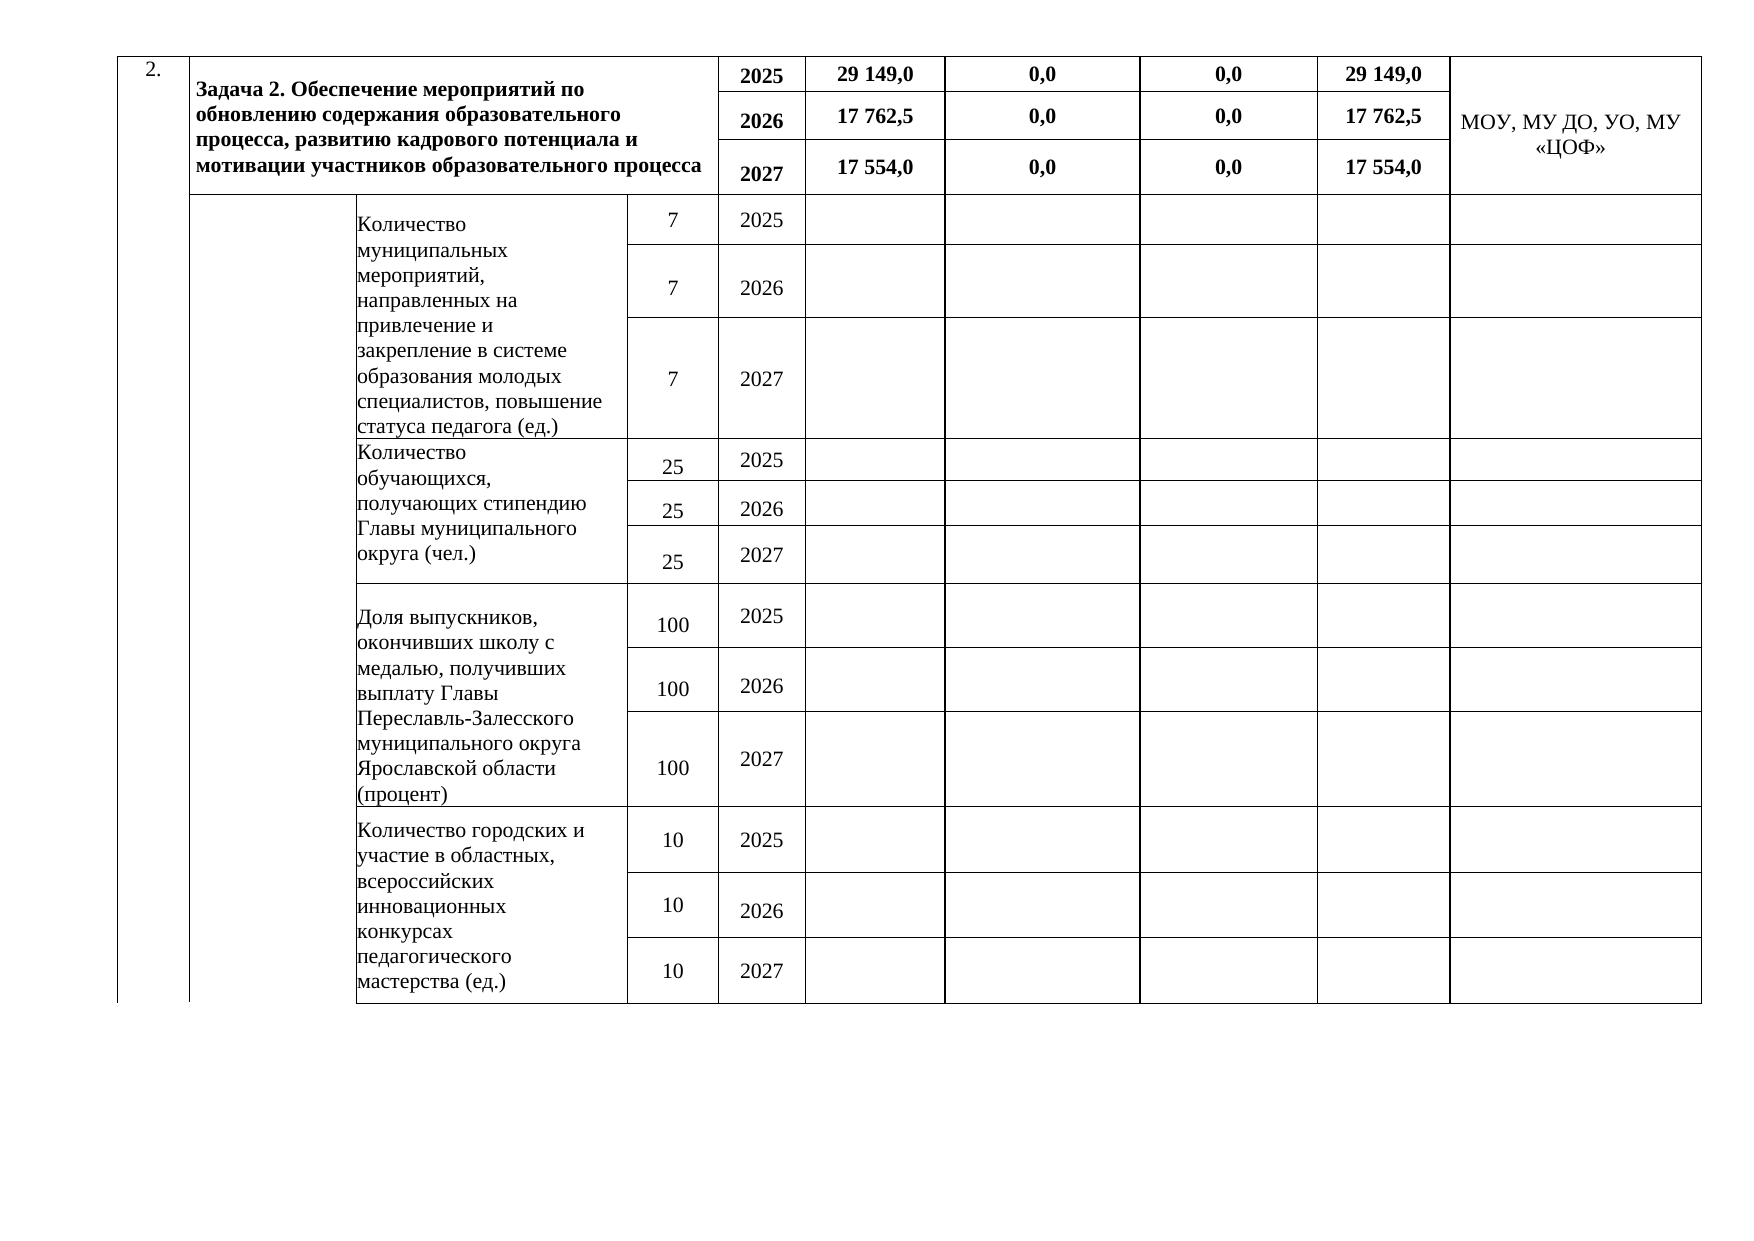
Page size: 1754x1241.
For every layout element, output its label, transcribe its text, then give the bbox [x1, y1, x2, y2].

table_cell [1141, 807, 1317, 872]
table_cell 17 762,5 [806, 92, 944, 139]
table_cell [1318, 526, 1449, 583]
table_cell [1141, 938, 1317, 1003]
table_cell Количество муниципальных мероприятий, направленных на привлечение и закрепление в системе образования молодых специалистов, повышение статуса педагога (ед.) [357, 195, 627, 438]
table_cell [1141, 439, 1317, 479]
table_header 29 149,0 [806, 57, 944, 91]
table_cell [806, 481, 944, 525]
table_cell 10 [628, 938, 718, 1003]
table_cell 0,0 [1141, 92, 1317, 139]
table_cell [1141, 245, 1317, 317]
table_cell [1451, 648, 1701, 711]
table_cell 10 [628, 873, 718, 937]
table_cell 2025 [719, 439, 805, 479]
table_cell [1141, 195, 1317, 244]
table_cell [1318, 439, 1449, 479]
table_cell 0,0 [1141, 140, 1317, 194]
table_cell [946, 318, 1139, 438]
table_cell Количество обучающихся, получающих стипендию Главы муниципального округа (чел.) [357, 439, 627, 583]
table_header 0,0 [1141, 57, 1317, 91]
table_cell 17 554,0 [806, 140, 944, 194]
table_cell [946, 245, 1139, 317]
table_cell 2027 [719, 712, 805, 806]
table_cell 2026 [719, 648, 805, 711]
table_header МОУ, МУ ДО, УО, МУ «ЦОФ» [1451, 57, 1701, 194]
table_header 0,0 [946, 57, 1139, 91]
table_cell [1318, 873, 1449, 937]
table_cell 0,0 [946, 140, 1139, 194]
table_cell Количество городских и участие в областных, всероссийских инновационных конкурсах педагогического мастерства (ед.) [357, 807, 627, 1003]
table_cell [946, 873, 1139, 937]
table_cell [1318, 318, 1449, 438]
table_cell [1451, 481, 1701, 525]
table_header 2. [118, 57, 189, 1003]
table_cell 7 [628, 245, 718, 317]
table_cell [946, 195, 1139, 244]
table_cell [806, 648, 944, 711]
table_cell 10 [628, 807, 718, 872]
table_header 2025 [719, 57, 805, 91]
table_cell 2026 [719, 92, 805, 139]
table_cell [1141, 318, 1317, 438]
table_cell [946, 712, 1139, 806]
table_cell 25 [628, 481, 718, 525]
table_header Задача 2. Обеспечение мероприятий по обновлению содержания образовательного процесса, развитию кадрового потенциала и мотивации участников образовательного процесса [190, 57, 718, 194]
table_cell [1318, 712, 1449, 806]
table_cell 2027 [719, 318, 805, 438]
table_cell [806, 712, 944, 806]
table_cell [1451, 938, 1701, 1003]
table_cell [1141, 712, 1317, 806]
table_cell [946, 938, 1139, 1003]
table_cell 100 [628, 584, 718, 647]
table_cell [1451, 245, 1701, 317]
table_cell [806, 195, 944, 244]
table_cell [946, 439, 1139, 479]
table_cell [1318, 648, 1449, 711]
table_cell [806, 439, 944, 479]
table_cell 7 [628, 195, 718, 244]
table_cell [1451, 318, 1701, 438]
table_cell [946, 526, 1139, 583]
table_cell [1451, 526, 1701, 583]
table_cell [1141, 648, 1317, 711]
table_cell 2025 [719, 584, 805, 647]
table_cell [806, 938, 944, 1003]
table_cell [806, 807, 944, 872]
table_cell [806, 245, 944, 317]
table_cell Доля выпускников, окончивших школу с медалью, получивших выплату Главы Переславль-Залесского муниципального округа Ярославской области (процент) [357, 584, 627, 806]
table_cell [806, 526, 944, 583]
table_cell [1318, 938, 1449, 1003]
table_cell [1318, 481, 1449, 525]
table_cell 2025 [719, 195, 805, 244]
table_cell 7 [628, 318, 718, 438]
table_cell 2026 [719, 873, 805, 937]
table_cell [1141, 873, 1317, 937]
table_cell [1141, 481, 1317, 525]
table_cell 2027 [719, 938, 805, 1003]
table_header 29 149,0 [1318, 57, 1449, 91]
table_cell 17 554,0 [1318, 140, 1449, 194]
table_cell 0,0 [946, 92, 1139, 139]
table_cell 25 [628, 526, 718, 583]
table_cell [1451, 439, 1701, 479]
table_cell [946, 807, 1139, 872]
table_cell 2025 [719, 807, 805, 872]
table_cell 2027 [719, 526, 805, 583]
table_cell [1451, 712, 1701, 806]
table_cell [1451, 873, 1701, 937]
table_cell 100 [628, 648, 718, 711]
table_cell [1141, 584, 1317, 647]
table_cell [189, 195, 356, 1003]
table_cell 2026 [719, 245, 805, 317]
table_cell [1318, 584, 1449, 647]
table_cell [946, 648, 1139, 711]
table_cell [1451, 807, 1701, 872]
table_cell 25 [628, 439, 718, 479]
table_cell [1318, 245, 1449, 317]
table_cell [946, 584, 1139, 647]
table_cell [806, 873, 944, 937]
table_cell [1451, 584, 1701, 647]
table_cell [1451, 195, 1701, 244]
table_cell [806, 318, 944, 438]
table_cell [1318, 195, 1449, 244]
table_cell [806, 584, 944, 647]
table_cell [1141, 526, 1317, 583]
table_cell 17 762,5 [1318, 92, 1449, 139]
table_cell [946, 481, 1139, 525]
table_cell 2026 [719, 481, 805, 525]
table_cell [1318, 807, 1449, 872]
table_cell 100 [628, 712, 718, 806]
table_cell 2027 [719, 140, 805, 194]
